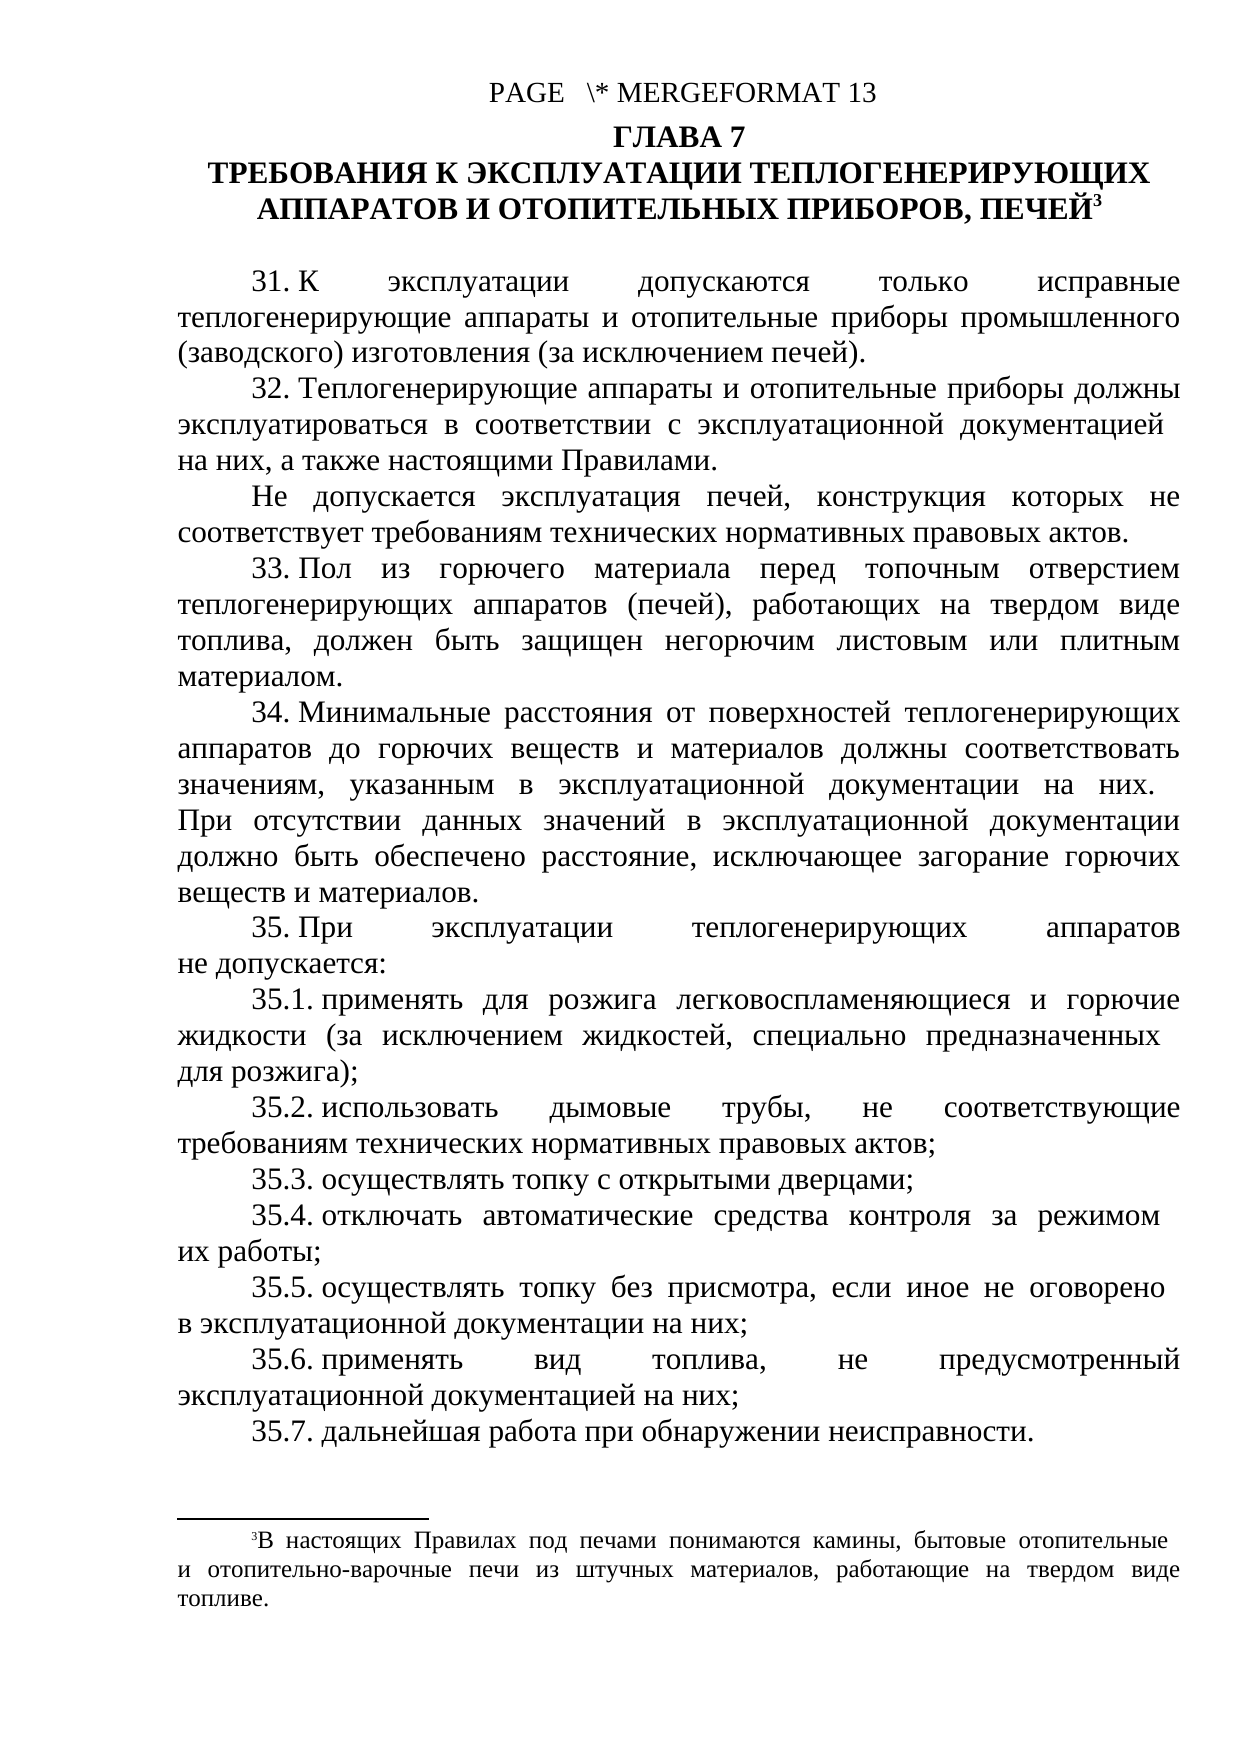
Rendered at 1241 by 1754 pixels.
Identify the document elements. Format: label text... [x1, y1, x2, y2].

list применять для розжига легковоспламеняющиеся и горючие жидкости (за исключением жидкостей, специально предназначенных для розжига); [177, 981, 1181, 1088]
list дальнейшая работа при обнаружении неисправности. [177, 1412, 1181, 1448]
text Не допускается эксплуатация печей, конструкция которых не соответствует требованиям технических нормативных правовых актов. [177, 477, 1181, 549]
list Теплогенерирующие аппараты и отопительные приборы должны эксплуатироваться в соответствии с эксплуатационной документацией на них, а также настоящими Правилами. [177, 370, 1181, 477]
list использовать дымовые трубы, не соответствующие требованиям технических нормативных правовых актов; [177, 1088, 1181, 1160]
list При эксплуатации теплогенерирующих аппаратов не допускается: [177, 909, 1181, 981]
text ГЛАВА 7 [177, 118, 1181, 154]
list Пол из горючего материала перед топочным отверстием теплогенерирующих аппаратов (печей), работающих на твердом виде топлива, должен быть защищен негорючим листовым или плитным материалом. [177, 549, 1181, 693]
list Минимальные расстояния от поверхностей теплогенерирующих аппаратов до горючих веществ и материалов должны соответствовать значениям, указанным в эксплуатационной документации на них. При отсутствии данных значений в эксплуатационной документации должно быть обеспечено расстояние, исключающее загорание горючих веществ и материалов. [177, 693, 1181, 909]
list отключать автоматические средства контроля за режимом их работы; [177, 1196, 1181, 1268]
list осуществлять топку без присмотра, если иное не оговорено в эксплуатационной документации на них; [177, 1268, 1181, 1340]
list осуществлять топку с открытыми дверцами; [177, 1160, 1181, 1196]
text ТРЕБОВАНИЯ К ЭКСПЛУАТАЦИИ ТЕПЛОГЕНЕРИРУЮЩИХ АППАРАТОВ И ОТОПИТЕЛЬНЫХ ПРИБОРОВ, ПЕЧЕЙ [177, 154, 1181, 226]
list применять вид топлива, не предусмотренный эксплуатационной документацией на них; [177, 1340, 1181, 1412]
list К эксплуатации допускаются только исправные теплогенерирующие аппараты и отопительные приборы промышленного (заводского) изготовления (за исключением печей). [177, 262, 1181, 370]
